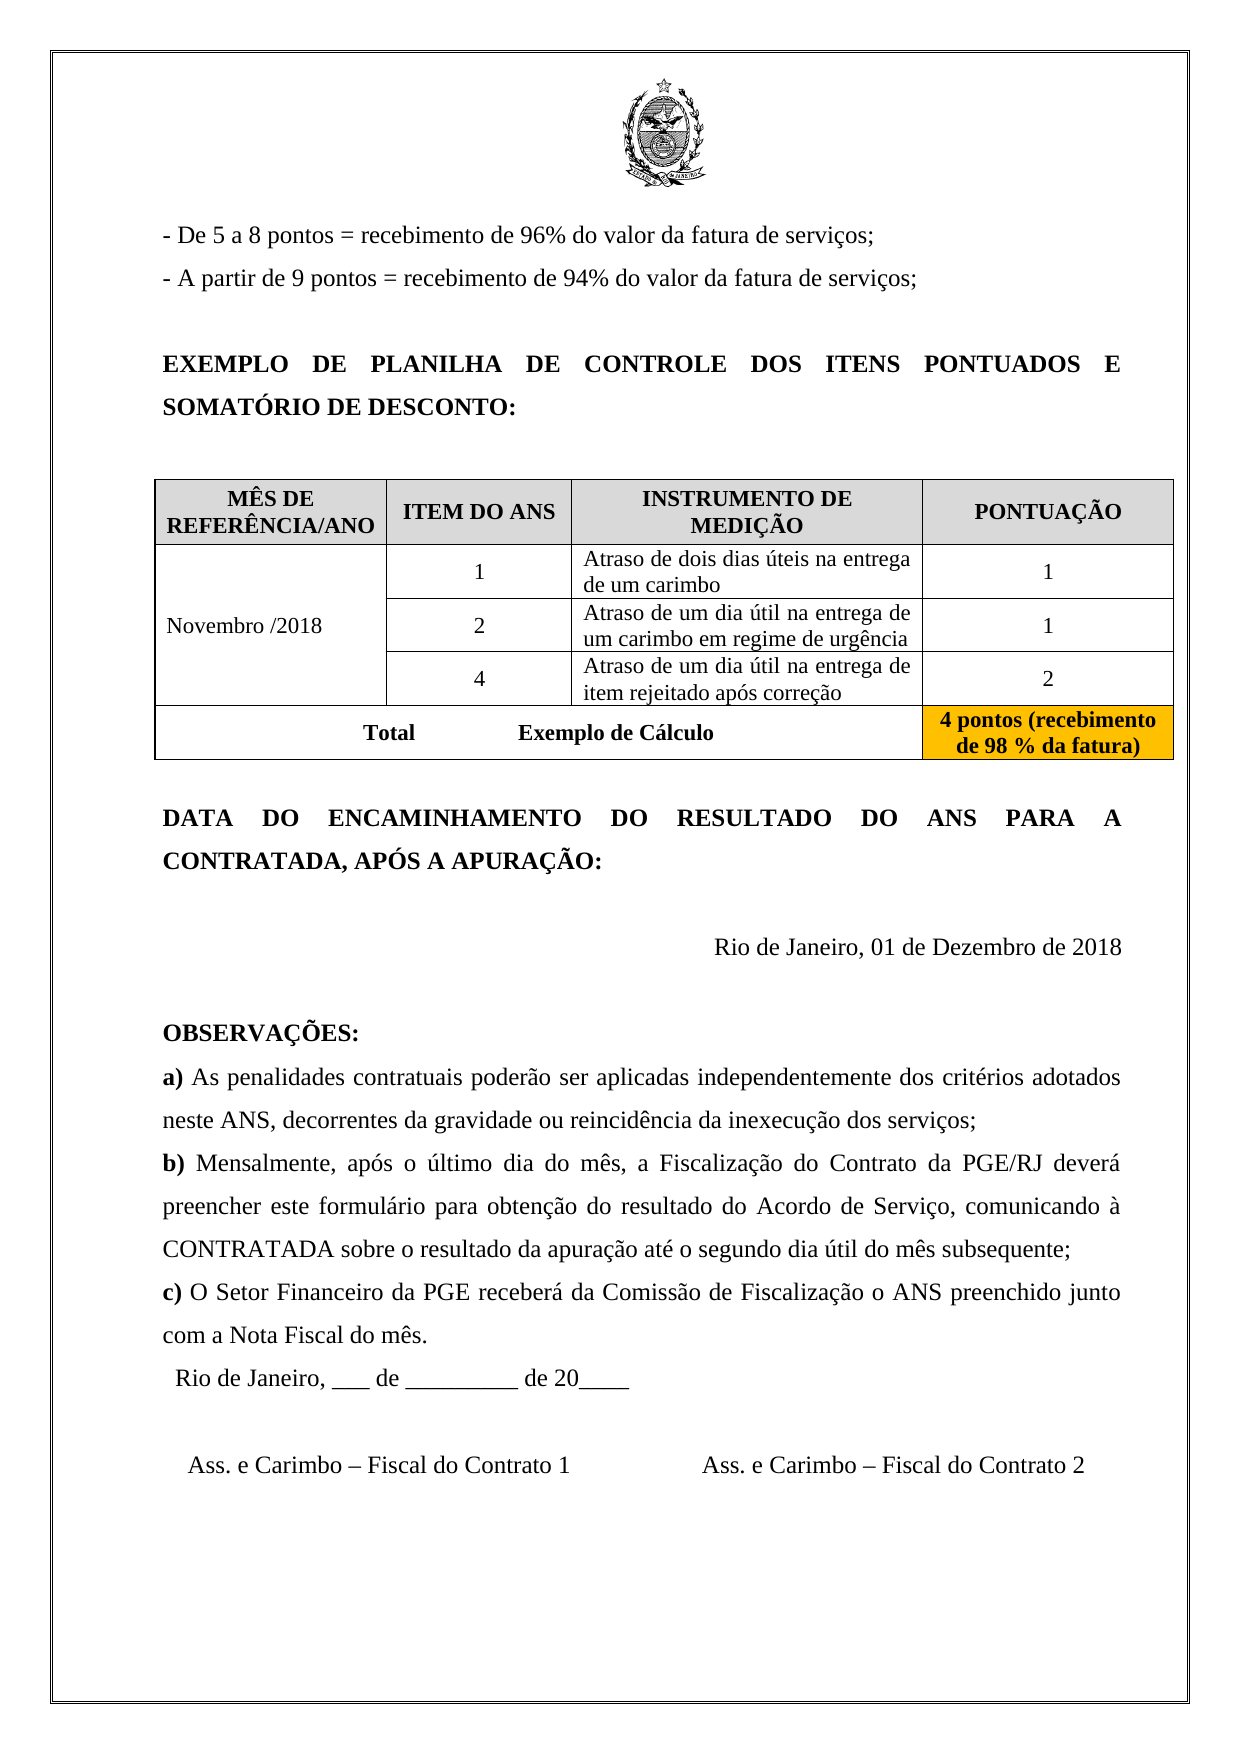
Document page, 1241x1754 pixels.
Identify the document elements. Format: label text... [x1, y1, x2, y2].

table_header INSTRUMENTO DE MEDIÇÃO [572, 480, 922, 544]
table_header PONTUAÇÃO [923, 480, 1173, 544]
table_cell Total Exemplo de Cálculo [156, 706, 922, 759]
text - A partir de 9 pontos = recebimento de 94% do valor da fatura de serviços; [162, 263, 1122, 292]
table_cell 2 [387, 599, 571, 651]
text b) Mensalmente, após o último dia do mês, a Fiscalização do Contrato da PGE/RJ deverá preencher este formulário para obtenção do resultado do Acordo de Serviço, comunicando à CONTRATADA sobre o resultado da apuração até o segundo dia útil do mês subsequente; [162, 1148, 1122, 1263]
text - De 5 a 8 pontos = recebimento de 96% do valor da fatura de serviços; [162, 220, 1122, 248]
table_cell 1 [387, 545, 571, 597]
table_cell Atraso de dois dias úteis na entrega de um carimbo [572, 545, 922, 597]
text Rio de Janeiro, 01 de Dezembro de 2018 [162, 932, 1122, 961]
table_cell Atraso de um dia útil na entrega de um carimbo em regime de urgência [572, 599, 922, 651]
table_header MÊS DE REFERÊNCIA/ANO [156, 480, 386, 544]
table_cell 4 pontos (recebimento de 98 % da fatura) [923, 706, 1173, 759]
text c) O Setor Financeiro da PGE receberá da Comissão de Fiscalização o ANS preenchido junto com a Nota Fiscal do mês. [162, 1277, 1122, 1349]
picture [619, 75, 710, 191]
table_cell 4 [387, 652, 571, 705]
text a) As penalidades contratuais poderão ser aplicadas independentemente dos critérios adotados neste ANS, decorrentes da gravidade ou reincidência da inexecução dos serviços; [162, 1062, 1122, 1133]
table_cell 1 [923, 599, 1173, 651]
text Ass. e Carimbo – Fiscal do Contrato 1 Ass. e Carimbo – Fiscal do Contrato 2 [162, 1450, 1122, 1478]
table_cell 1 [923, 545, 1173, 597]
text OBSERVAÇÕES: [162, 1018, 1122, 1047]
table_cell Novembro /2018 [156, 545, 386, 705]
text DATA DO ENCAMINHAMENTO DO RESULTADO DO ANS PARA A CONTRATADA, APÓS A APURAÇÃO: [162, 803, 1122, 875]
table_header ITEM DO ANS [387, 480, 571, 544]
text EXEMPLO DE PLANILHA DE CONTROLE DOS ITENS PONTUADOS E SOMATÓRIO DE DESCONTO: [162, 349, 1122, 421]
table_cell Atraso de um dia útil na entrega de item rejeitado após correção [572, 652, 922, 705]
text Rio de Janeiro, ___ de _________ de 20____ [162, 1363, 1122, 1392]
table_cell 2 [923, 652, 1173, 705]
